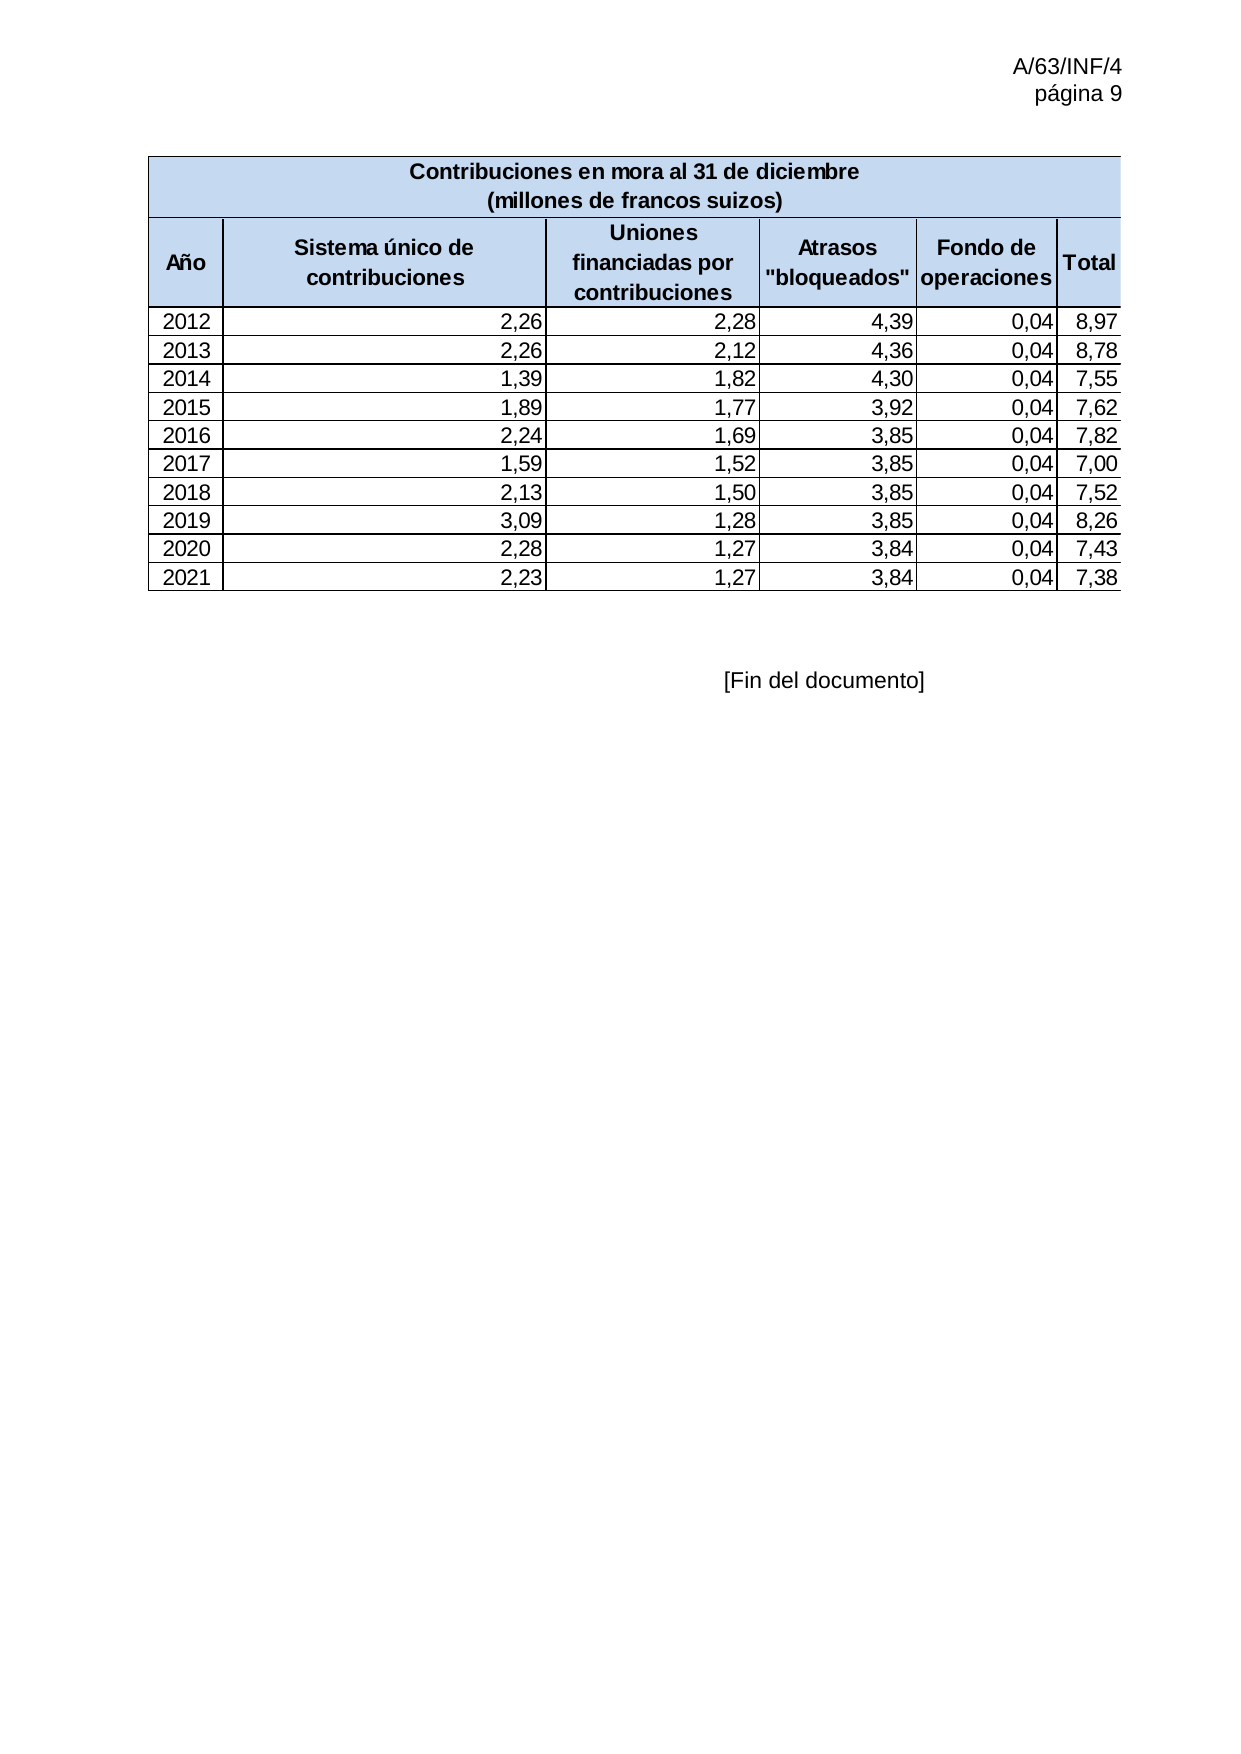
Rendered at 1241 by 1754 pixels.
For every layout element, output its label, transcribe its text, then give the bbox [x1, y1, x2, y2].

text [Fin del documento] [724, 667, 1122, 693]
